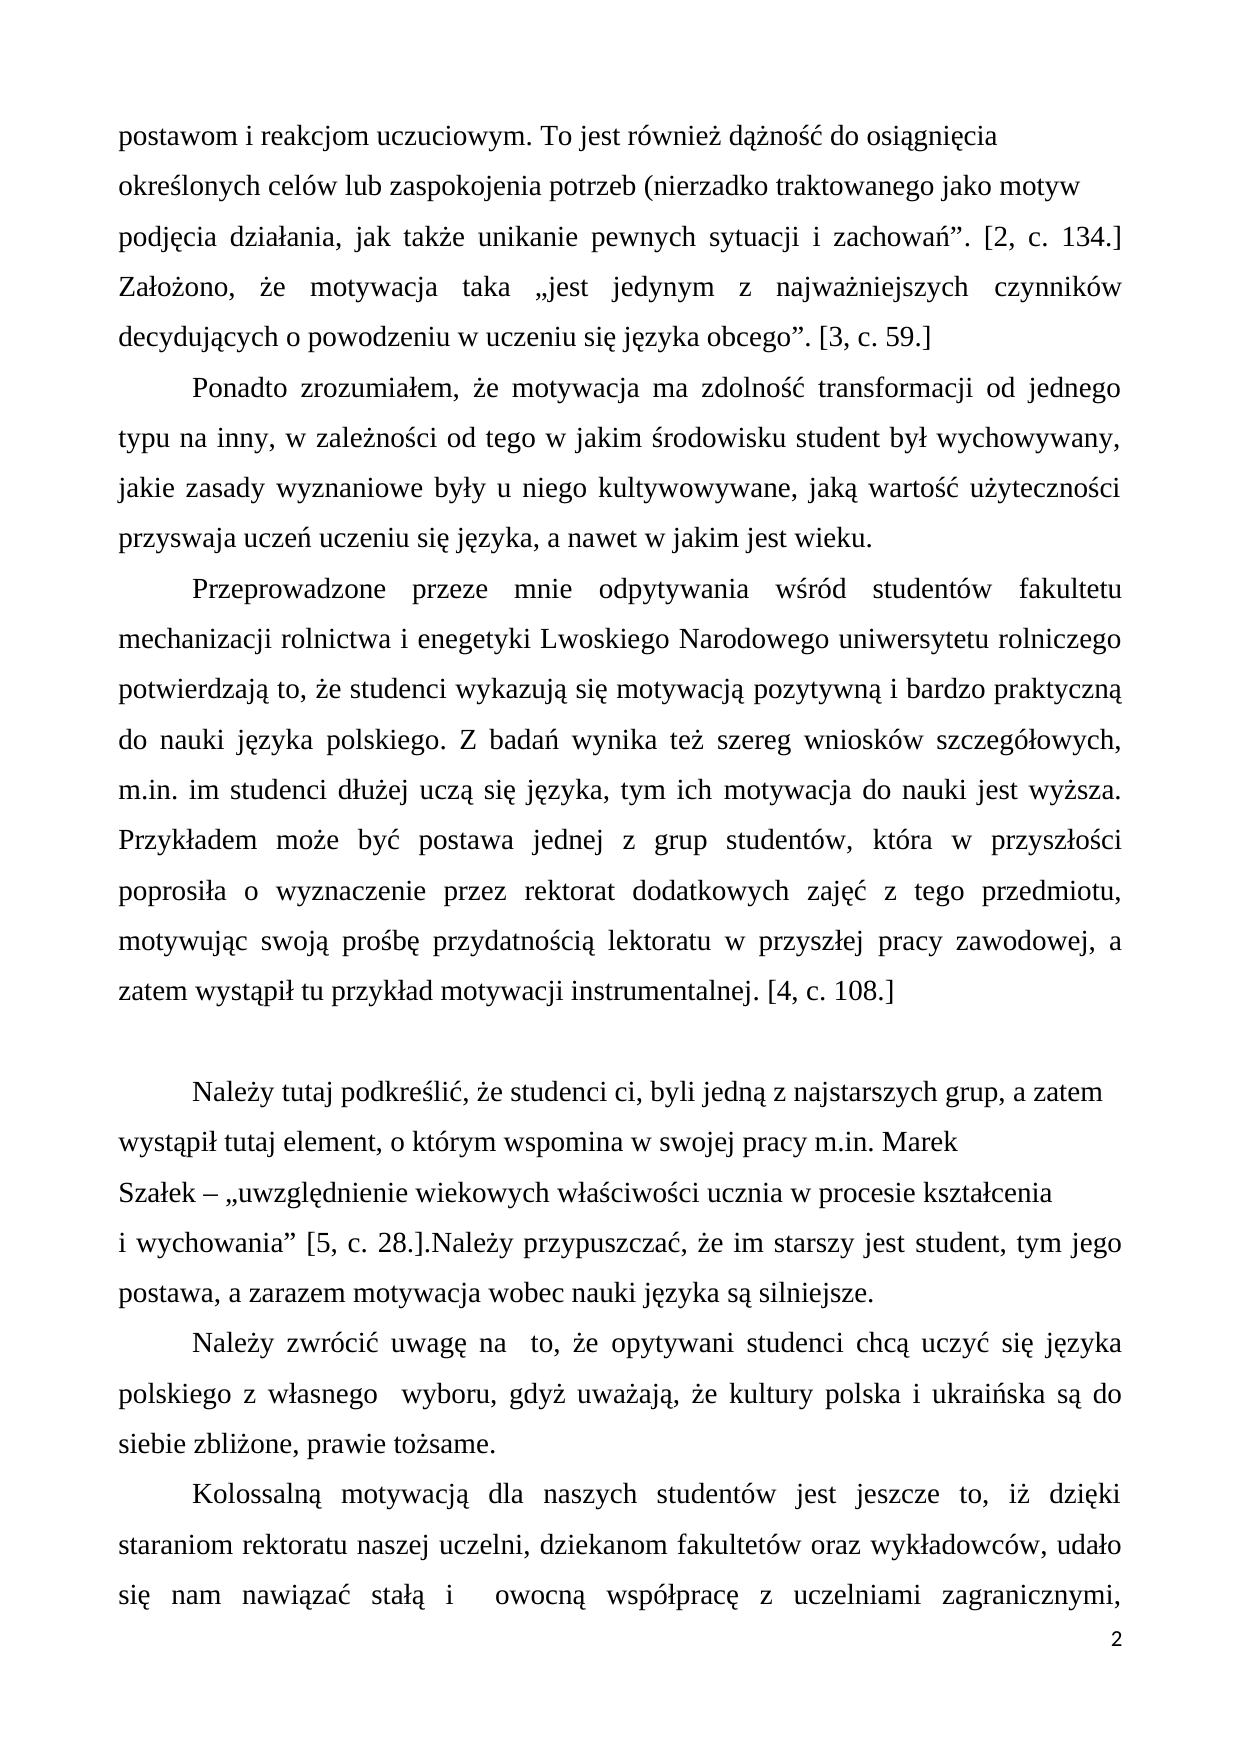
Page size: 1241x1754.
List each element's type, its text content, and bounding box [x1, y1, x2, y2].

text określonych celów lub zaspokojenia potrzeb (nierzadko traktowanego jako motyw [118, 168, 1122, 202]
text Szałek – „uwzględnienie wiekowych właściwości ucznia w procesie kształcenia [118, 1175, 1122, 1208]
text Przeprowadzone przeze mnie odpytywania wśród studentów fakultetu mechanizacji rolnictwa i enegetyki Lwoskiego Narodowego uniwersytetu rolniczego potwierdzają to, że studenci wykazują się motywacją pozytywną i bardzo praktyczną do nauki języka polskiego. Z badań wynika też szereg wniosków szczegółowych, m.in. im studenci dłużej uczą się języka, tym ich motywacja do nauki jest wyższa. Przykładem może być postawa jednej z grup studentów, która w przyszłości poprosiła o wyznaczenie przez rektorat dodatkowych zajęć z tego przedmiotu, motywując swoją prośbę przydatnością lektoratu w przyszłej pracy zawodowej, a zatem wystąpił tu przykład motywacji instrumentalnej. [4, c. 108.] [118, 571, 1122, 1007]
text postawom i reakcjom uczuciowym. To jest również dążność do osiągnięcia [118, 118, 1122, 152]
text Należy zwrócić uwagę na to, że opytywani studenci chcą uczyć się języka polskiego z własnego wyboru, gdyż uważają, że kultury polska i ukraińska są do siebie zbliżone, prawie tożsame. [118, 1326, 1122, 1460]
text Należy tutaj podkreślić, że studenci ci, byli jedną z najstarszych grup, a zatem [118, 1074, 1122, 1108]
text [118, 1477, 1122, 1611]
text podjęcia działania, jak także unikanie pewnych sytuacji i zachowań”. [2, c. 134.] Założono, że motywacja taka „jest jedynym z najważniejszych czynników decydujących o powodzeniu w uczeniu się języka obcego”. [3, c. 59.] [118, 219, 1122, 353]
text wystąpił tutaj element, o którym wspomina w swojej pracy m.in. Marek [118, 1124, 1122, 1158]
text Ponadto zrozumiałem, że motywacja ma zdolność transformacji od jednego typu na inny, w zależności od tego w jakim środowisku student był wychowywany, jakie zasady wyznaniowe były u niego kultywowywane, jaką wartość użyteczności przyswaja uczeń uczeniu się języka, a nawet w jakim jest wieku. [118, 370, 1122, 554]
text i wychowania” [5, c. 28.].Należy przypuszczać, że im starszy jest student, tym jego postawa, a zarazem motywacja wobec nauki języka są silniejsze. [118, 1225, 1122, 1309]
